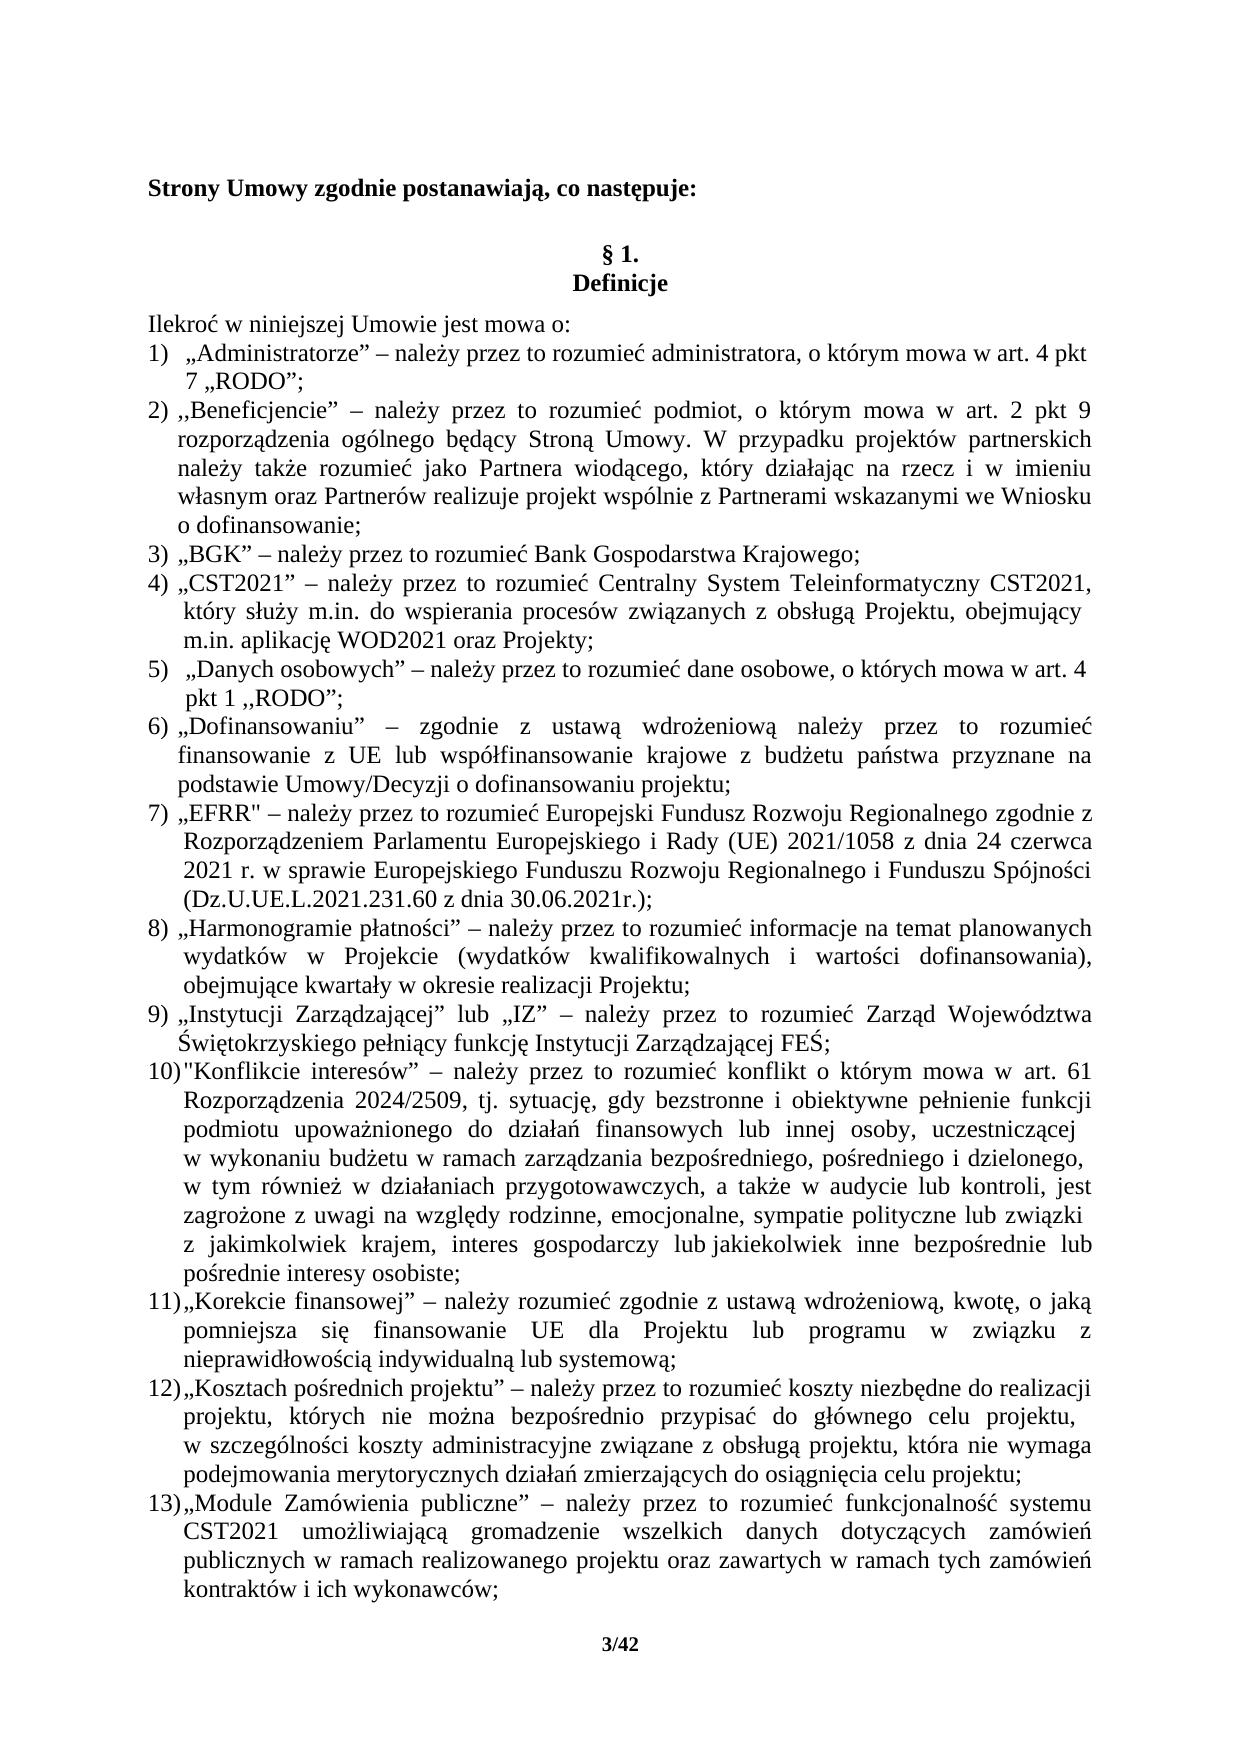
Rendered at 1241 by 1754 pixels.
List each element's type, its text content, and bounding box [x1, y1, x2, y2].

text Ilekroć w niniejszej Umowie jest mowa o: [148, 309, 1093, 338]
list „EFRR" – należy przez to rozumieć Europejski Fundusz Rozwoju Regionalnego zgodnie z Rozporządzeniem Parlamentu Europejskiego i Rady (UE) 2021/1058 z dnia 24 czerwca 2021 r. w sprawie Europejskiego Funduszu Rozwoju Regionalnego i Funduszu Spójności (Dz.U.UE.L.2021.231.60 z dnia 30.06.2021r.); [148, 798, 1093, 913]
list "Konflikcie interesów” – należy przez to rozumieć konflikt o którym mowa w art. 61 Rozporządzenia 2024/2509, tj. sytuację, gdy bezstronne i obiektywne pełnienie funkcji podmiotu upoważnionego do działań finansowych lub innej osoby, uczestniczącej w wykonaniu budżetu w ramach zarządzania bezpośredniego, pośredniego i dzielonego, w tym również w działaniach przygotowawczych, a także w audycie lub kontroli, jest zagrożone z uwagi na względy rodzinne, emocjonalne, sympatie polityczne lub związki z jakimkolwiek krajem, interes gospodarczy lub jakiekolwiek inne bezpośrednie lub pośrednie interesy osobiste; [148, 1056, 1093, 1286]
list „Danych osobowych” – należy przez to rozumieć dane osobowe, o których mowa w art. 4 pkt 1 ,,RODO”; [148, 654, 1093, 711]
list „Module Zamówienia publiczne” – należy przez to rozumieć funkcjonalność systemu CST2021 umożliwiającą gromadzenie wszelkich danych dotyczących zamówień publicznych w ramach realizowanego projektu oraz zawartych w ramach tych zamówień kontraktów i ich wykonawców; [148, 1488, 1093, 1603]
text Strony Umowy zgodnie postanawiają, co następuje: [148, 173, 1093, 201]
list ,,Beneficjencie” – należy przez to rozumieć podmiot, o którym mowa w art. 2 pkt 9 rozporządzenia ogólnego będący Stroną Umowy. W przypadku projektów partnerskich należy także rozumieć jako Partnera wiodącego, który działając na rzecz i w imieniu własnym oraz Partnerów realizuje projekt wspólnie z Partnerami wskazanymi we Wniosku o dofinansowanie; [148, 395, 1093, 539]
list „Korekcie finansowej” – należy rozumieć zgodnie z ustawą wdrożeniową, kwotę, o jaką pomniejsza się finansowanie UE dla Projektu lub programu w związku z nieprawidłowością indywidualną lub systemową; [148, 1286, 1093, 1373]
list „BGK” – należy przez to rozumieć Bank Gospodarstwa Krajowego; [148, 539, 1093, 568]
list „Dofinansowaniu” – zgodnie z ustawą wdrożeniową należy przez to rozumieć finansowanie z UE lub współfinansowanie krajowe z budżetu państwa przyznane na podstawie Umowy/Decyzji o dofinansowaniu projektu; [148, 711, 1093, 798]
list „Instytucji Zarządzającej” lub „IZ” – należy przez to rozumieć Zarząd Województwa Świętokrzyskiego pełniący funkcję Instytucji Zarządzającej FEŚ; [148, 999, 1093, 1056]
list „Harmonogramie płatności” – należy przez to rozumieć informacje na temat planowanych wydatków w Projekcie (wydatków kwalifikowalnych i wartości dofinansowania), obejmujące kwartały w okresie realizacji Projektu; [148, 913, 1093, 999]
text § 1. Definicje [148, 239, 1093, 296]
list „Administratorze” – należy przez to rozumieć administratora, o którym mowa w art. 4 pkt 7 „RODO”; [148, 338, 1093, 395]
list „CST2021” – należy przez to rozumieć Centralny System Teleinformatyczny CST2021, który służy m.in. do wspierania procesów związanych z obsługą Projektu, obejmujący m.in. aplikację WOD2021 oraz Projekty; [148, 568, 1093, 654]
list „Kosztach pośrednich projektu” – należy przez to rozumieć koszty niezbędne do realizacji projektu, których nie można bezpośrednio przypisać do głównego celu projektu, w szczególności koszty administracyjne związane z obsługą projektu, która nie wymaga podejmowania merytorycznych działań zmierzających do osiągnięcia celu projektu; [148, 1373, 1093, 1488]
